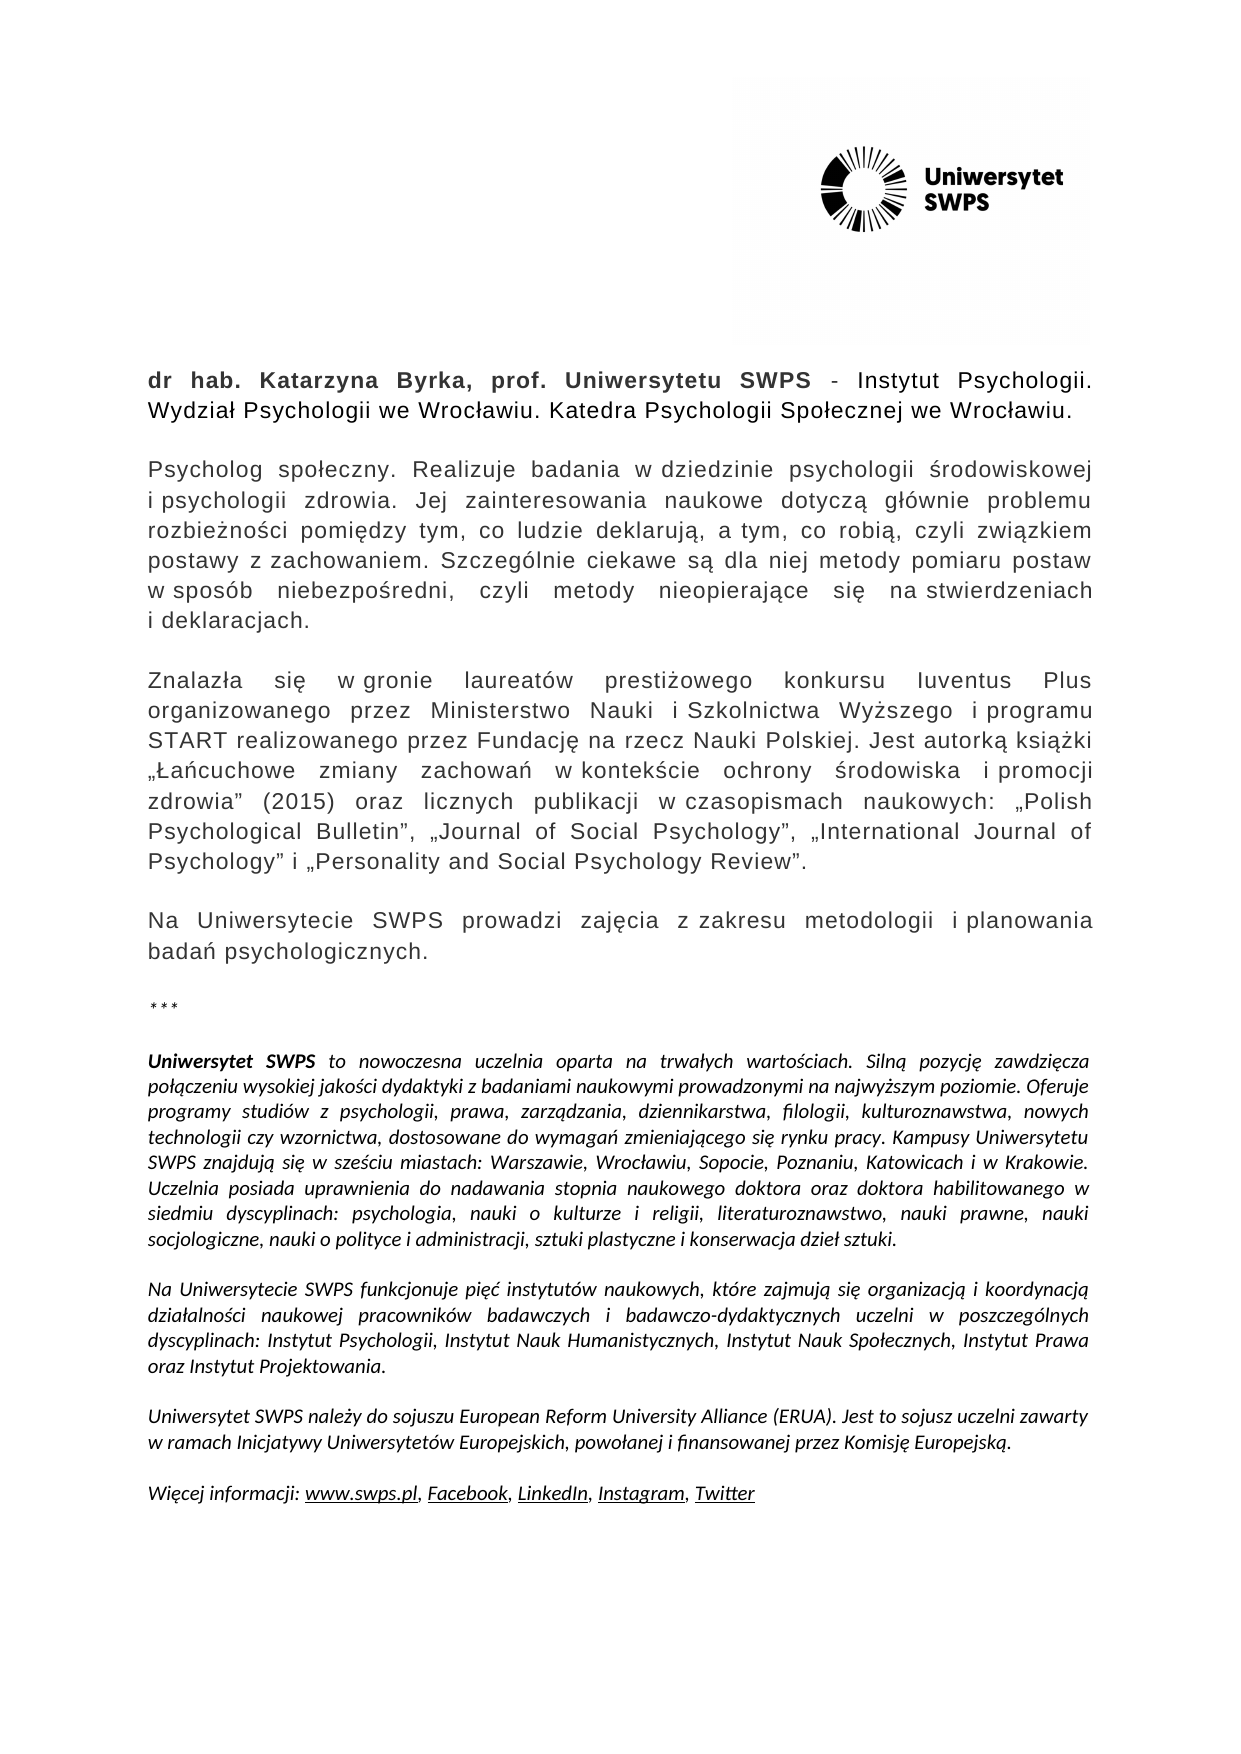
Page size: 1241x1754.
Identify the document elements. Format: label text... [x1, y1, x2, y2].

text Znalazła się w gronie laureatów prestiżowego konkursu Iuventus Plus organizowanego przez Ministerstwo Nauki i Szkolnictwa Wyższego i programu START realizowanego przez Fundację na rzecz Nauki Polskiej. Jest autorką książki „Łańcuchowe zmiany zachowań w kontekście ochrony środowiska i promocji zdrowia” (2015) oraz licznych publikacji w czasopismach naukowych: „Polish Psychological Bulletin”, „Journal of Social Psychology”, „International Journal of Psychology” i „Personality and Social Psychology Review”. [148, 667, 1092, 874]
picture [731, 77, 1090, 236]
text Uniwersytet SWPS należy do sojuszu European Reform University Alliance (ERUA). Jest to sojusz uczelni zawarty w ramach Inicjatywy Uniwersytetów Europejskich, powołanej i finansowanej przez Komisję Europejską. [148, 1404, 1092, 1454]
text Psycholog społeczny. Realizuje badania w dziedzinie psychologii środowiskowej i psychologii zdrowia. Jej zainteresowania naukowe dotyczą głównie problemu rozbieżności pomiędzy tym, co ludzie deklarują, a tym, co robią, czyli związkiem postawy z zachowaniem. Szczególnie ciekawe są dla niej metody pomiaru postaw w sposób niebezpośredni, czyli metody nieopierające się na stwierdzeniach i deklaracjach. [148, 456, 1092, 634]
text dr hab. Katarzyna Byrka, prof. Uniwersytetu SWPS - Instytut Psychologii. Wydział Psychologii we Wrocławiu. Katedra Psychologii Społecznej we Wrocławiu. [148, 236, 1092, 423]
text Na Uniwersytecie SWPS funkcjonuje pięć instytutów naukowych, które zajmują się organizacją i koordynacją działalności naukowej pracowników badawczych i badawczo-dydaktycznych uczelni w poszczególnych dyscyplinach: Instytut Psychologii, Instytut Nauk Humanistycznych, Instytut Nauk Społecznych, Instytut Prawa oraz Instytut Projektowania. [148, 1277, 1092, 1378]
text *** [148, 997, 1092, 1022]
text Na Uniwersytecie SWPS prowadzi zajęcia z zakresu metodologii i planowania badań psychologicznych. [148, 907, 1092, 964]
text Więcej informacji: www.swps.pl, Facebook, LinkedIn, Instagram, Twitter [148, 1480, 1092, 1505]
text Uniwersytet SWPS to nowoczesna uczelnia oparta na trwałych wartościach. Silną pozycję zawdzięcza połączeniu wysokiej jakości dydaktyki z badaniami naukowymi prowadzonymi na najwyższym poziomie. Oferuje programy studiów z psychologii, prawa, zarządzania, dziennikarstwa, filologii, kulturoznawstwa, nowych technologii czy wzornictwa, dostosowane do wymagań zmieniającego się rynku pracy. Kampusy Uniwersytetu SWPS znajdują się w sześciu miastach: Warszawie, Wrocławiu, Sopocie, Poznaniu, Katowicach i w Krakowie. Uczelnia posiada uprawnienia do nadawania stopnia naukowego doktora oraz doktora habilitowanego w siedmiu dyscyplinach: psychologia, nauki o kulturze i religii, literaturoznawstwo, nauki prawne, nauki socjologiczne, nauki o polityce i administracji, sztuki plastyczne i konserwacja dzieł sztuki. [148, 1048, 1092, 1251]
